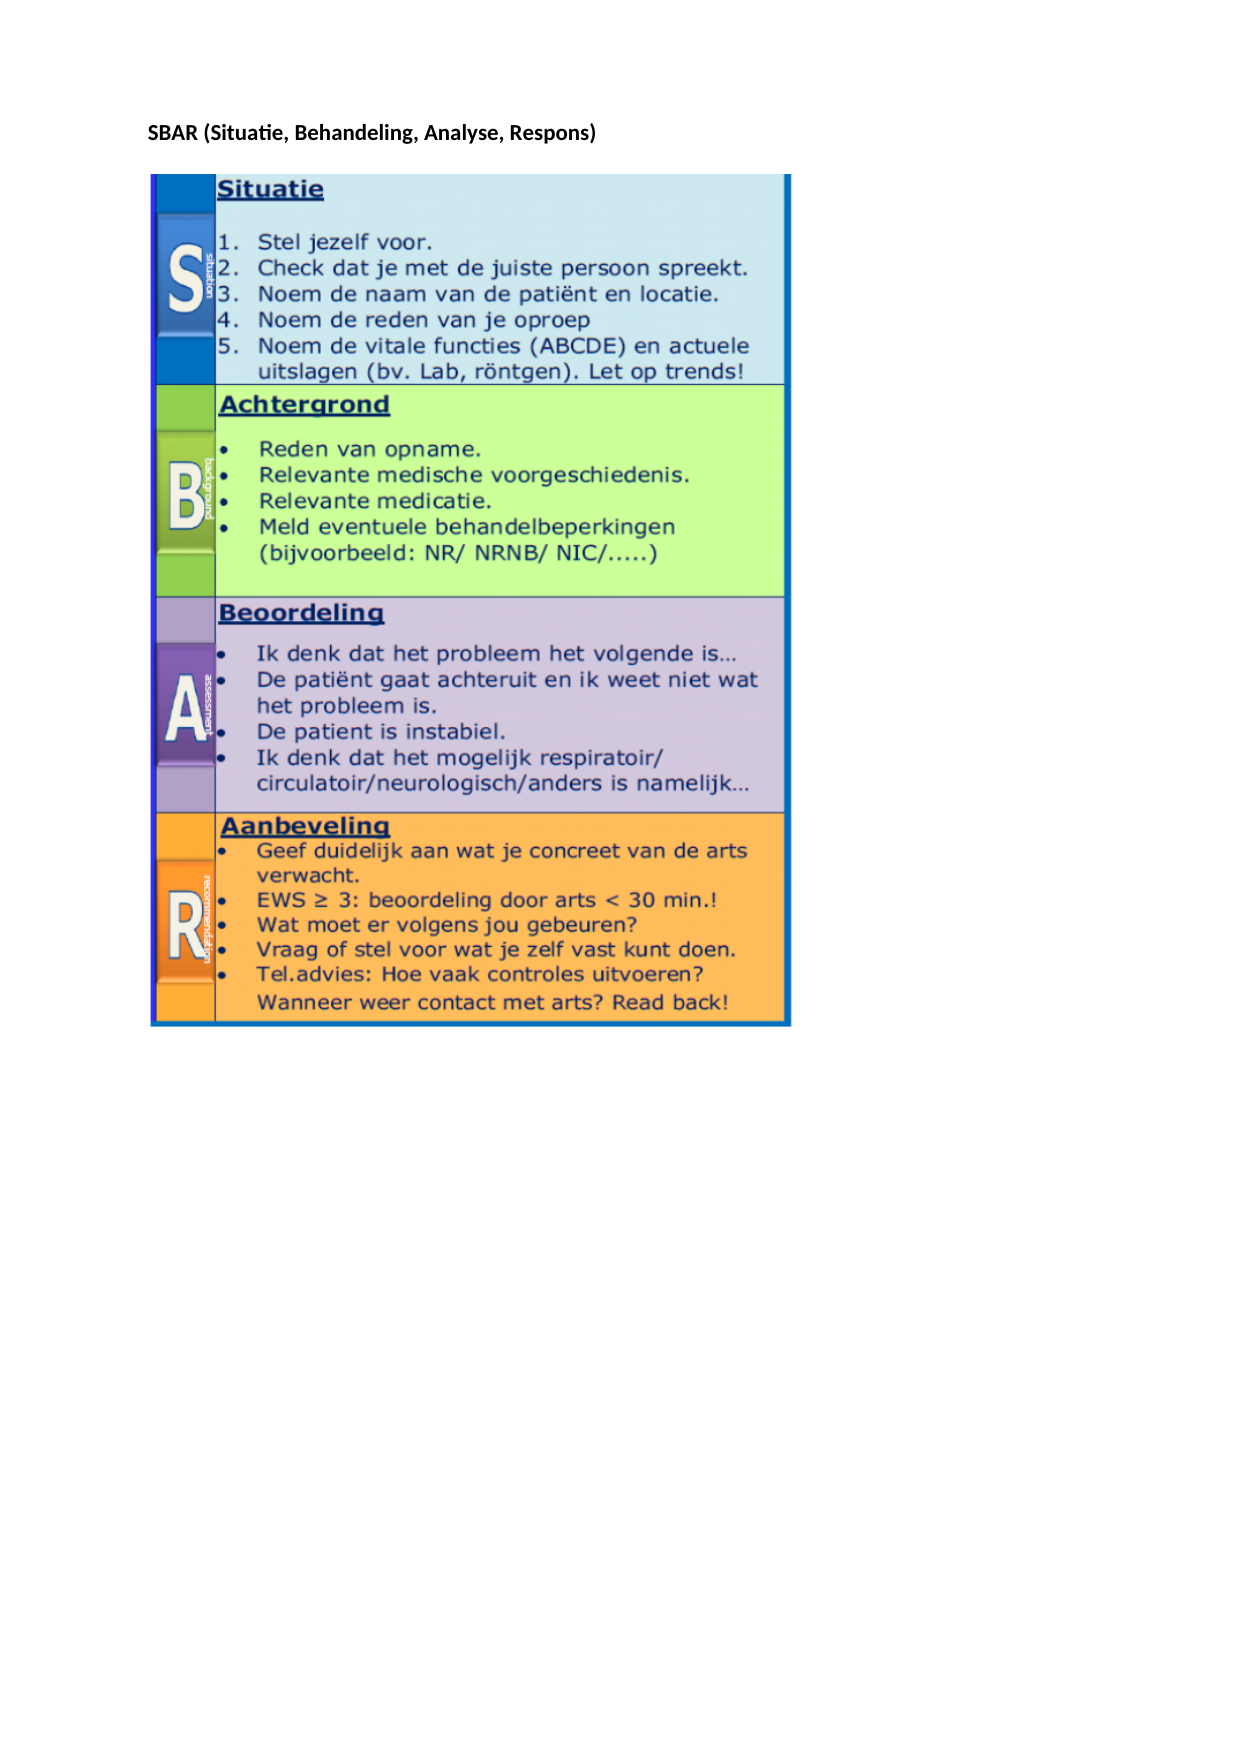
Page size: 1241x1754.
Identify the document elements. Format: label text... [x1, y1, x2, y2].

picture [150, 174, 793, 1028]
text SBAR (Situatie, Behandeling, Analyse, Respons) [148, 118, 1092, 146]
